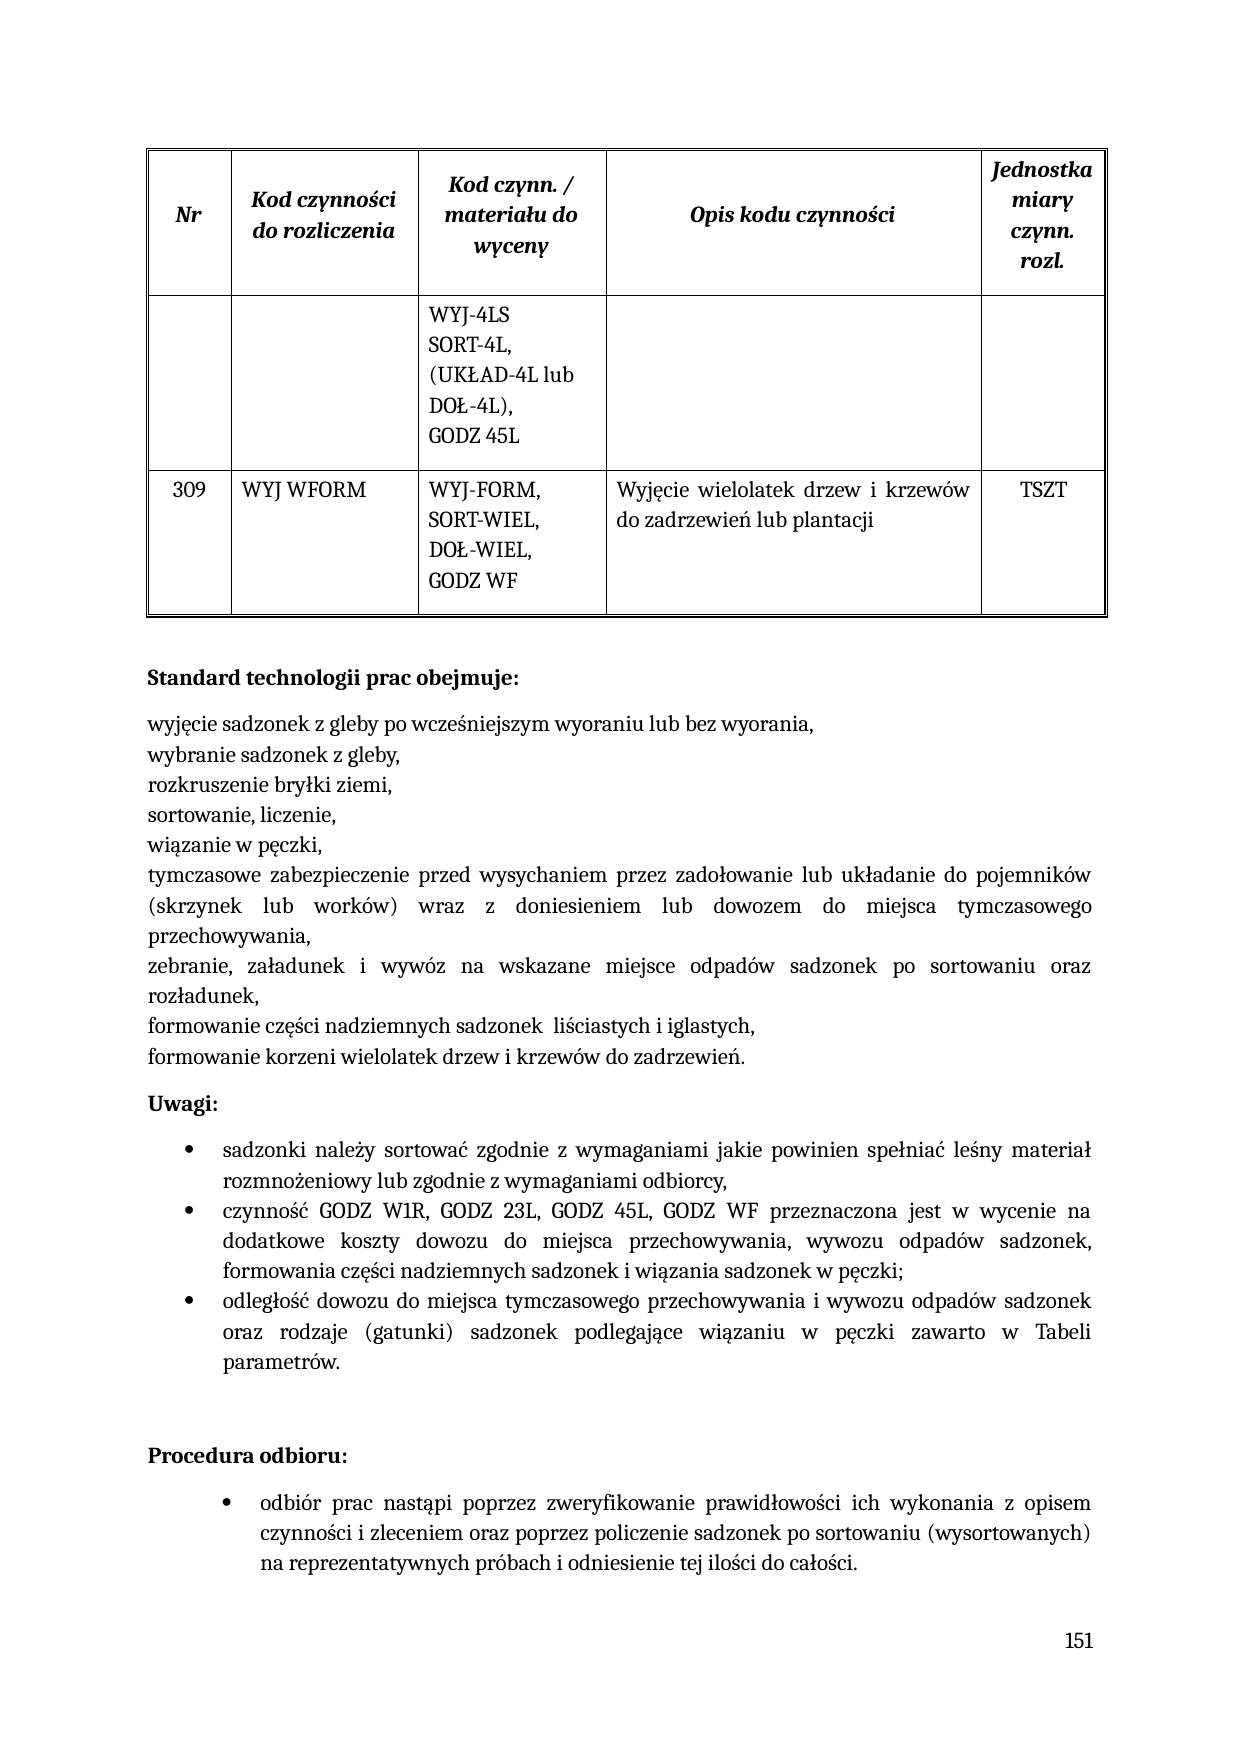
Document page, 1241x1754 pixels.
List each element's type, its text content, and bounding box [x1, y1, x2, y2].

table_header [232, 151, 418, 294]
text Uwagi: [148, 1090, 1093, 1117]
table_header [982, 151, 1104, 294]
text Standard technologii prac obejmuje: [148, 664, 1093, 691]
list czynność GODZ W1R, GODZ 23L, GODZ 45L, GODZ WF przeznaczona jest w wycenie na dodatkowe koszty dowozu do miejsca przechowywania, wywozu odpadów sadzonek, formowania części nadziemnych sadzonek i wiązania sadzonek w pęczki; [185, 1198, 1093, 1284]
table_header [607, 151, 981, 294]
list sadzonki należy sortować zgodnie z wymaganiami jakie powinien spełniać leśny materiał rozmnożeniowy lub zgodnie z wymaganiami odbiorcy, [185, 1137, 1093, 1194]
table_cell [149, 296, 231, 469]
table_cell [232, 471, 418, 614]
list sortowanie, liczenie, [148, 802, 1093, 828]
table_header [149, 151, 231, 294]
list zebranie, załadunek i wywóz na wskazane miejsce odpadów sadzonek po sortowaniu oraz rozładunek, [148, 953, 1093, 1009]
list wybranie sadzonek z gleby, [148, 741, 1093, 768]
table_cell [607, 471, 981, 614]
list formowanie korzeni wielolatek drzew i krzewów do zadrzewień. [148, 1043, 1093, 1070]
text Procedura odbioru: [148, 1442, 1093, 1469]
list wyjęcie sadzonek z gleby po wcześniejszym wyoraniu lub bez wyorania, [148, 711, 1093, 737]
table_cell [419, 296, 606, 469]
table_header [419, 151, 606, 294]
list odległość dowozu do miejsca tymczasowego przechowywania i wywozu odpadów sadzonek oraz rodzaje (gatunki) sadzonek podlegające wiązaniu w pęczki zawarto w Tabeli parametrów. [185, 1288, 1093, 1375]
list tymczasowe zabezpieczenie przed wysychaniem przez zadołowanie lub układanie do pojemników (skrzynek lub worków) wraz z doniesieniem lub dowozem do miejsca tymczasowego przechowywania, [148, 862, 1093, 949]
list wiązanie w pęczki, [148, 832, 1093, 858]
list formowanie części nadziemnych sadzonek liściastych i iglastych, [148, 1013, 1093, 1039]
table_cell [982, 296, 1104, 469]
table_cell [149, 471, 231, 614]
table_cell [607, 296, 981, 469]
list rozkruszenie bryłki ziemi, [148, 772, 1093, 798]
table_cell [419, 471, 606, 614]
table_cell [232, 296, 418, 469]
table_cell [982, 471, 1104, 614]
list odbiór prac nastąpi poprzez zweryfikowanie prawidłowości ich wykonania z opisem czynności i zleceniem oraz poprzez policzenie sadzonek po sortowaniu (wysortowanych) na reprezentatywnych próbach i odniesienie tej ilości do całości. [223, 1489, 1093, 1576]
